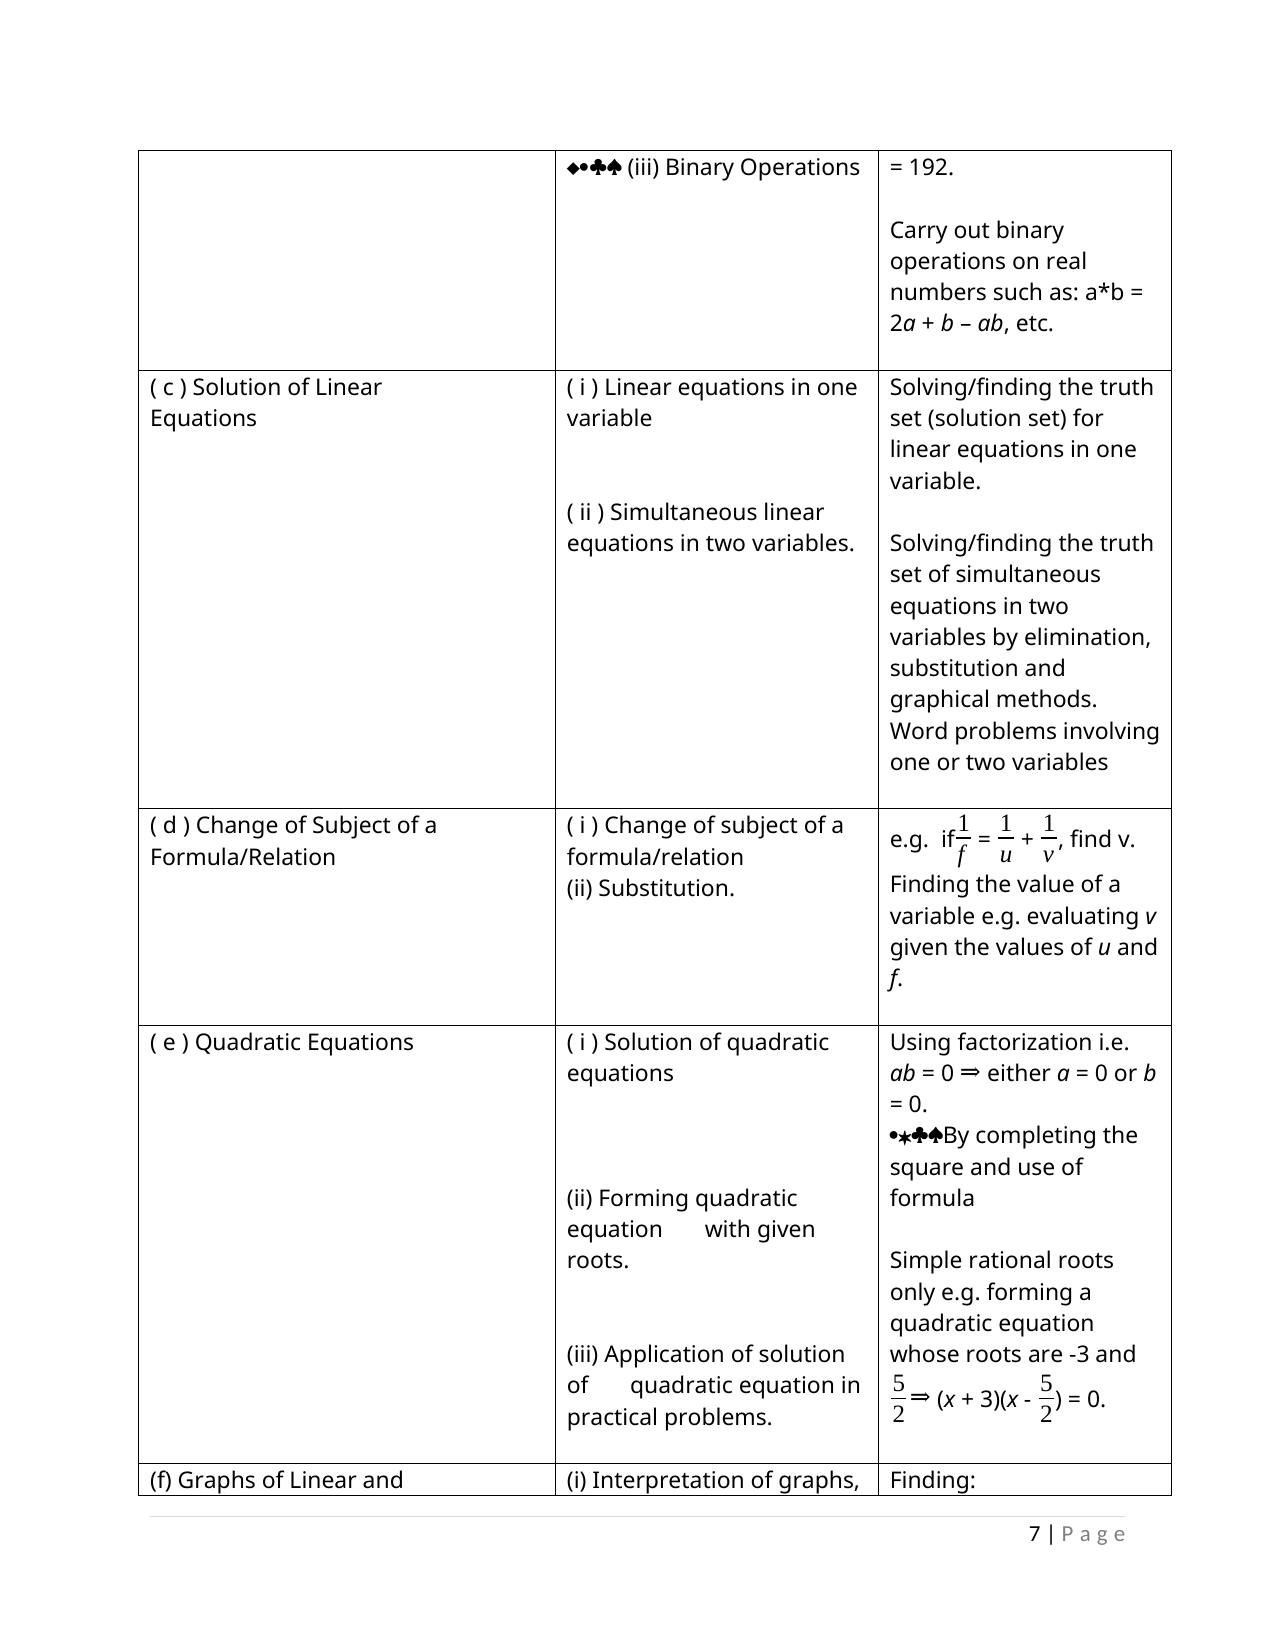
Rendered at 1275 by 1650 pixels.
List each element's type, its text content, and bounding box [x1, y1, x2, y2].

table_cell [556, 151, 878, 370]
table_cell Using factorization i.e. ab = 0 either a = 0 or b = 0. By completing the square and use of formula Simple rational roots only e.g. forming a quadratic equation whose roots are -3 and (x + 3)(x - ) = 0. [879, 1026, 1171, 1463]
table_cell ( i ) Linear equations in one variable ( ii ) Simultaneous linear equations in two variables. [556, 371, 878, 808]
table_cell ( i ) Change of subject of a formula/relation (ii) Substitution. [556, 809, 878, 1024]
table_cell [556, 1464, 878, 1495]
table_cell ( e ) Quadratic Equations [139, 1026, 555, 1463]
table_cell ( i ) Solution of quadratic equations (ii) Forming quadratic equation with given roots. (iii) Application of solution of quadratic equation in practical problems. [556, 1026, 878, 1463]
table_cell e.g. if = + , find v. Finding the value of a variable e.g. evaluating v given the values of u and f. [879, 809, 1171, 1024]
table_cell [139, 151, 555, 370]
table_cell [879, 1464, 1171, 1495]
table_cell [879, 151, 1171, 370]
table_cell Solving/finding the truth set (solution set) for linear equations in one variable. Solving/finding the truth set of simultaneous equations in two variables by elimination, substitution and graphical methods. Word problems involving one or two variables [879, 371, 1171, 808]
table_cell ( c ) Solution of Linear Equations [139, 371, 555, 808]
table_cell ( d ) Change of Subject of a Formula/Relation [139, 809, 555, 1024]
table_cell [139, 1464, 555, 1495]
